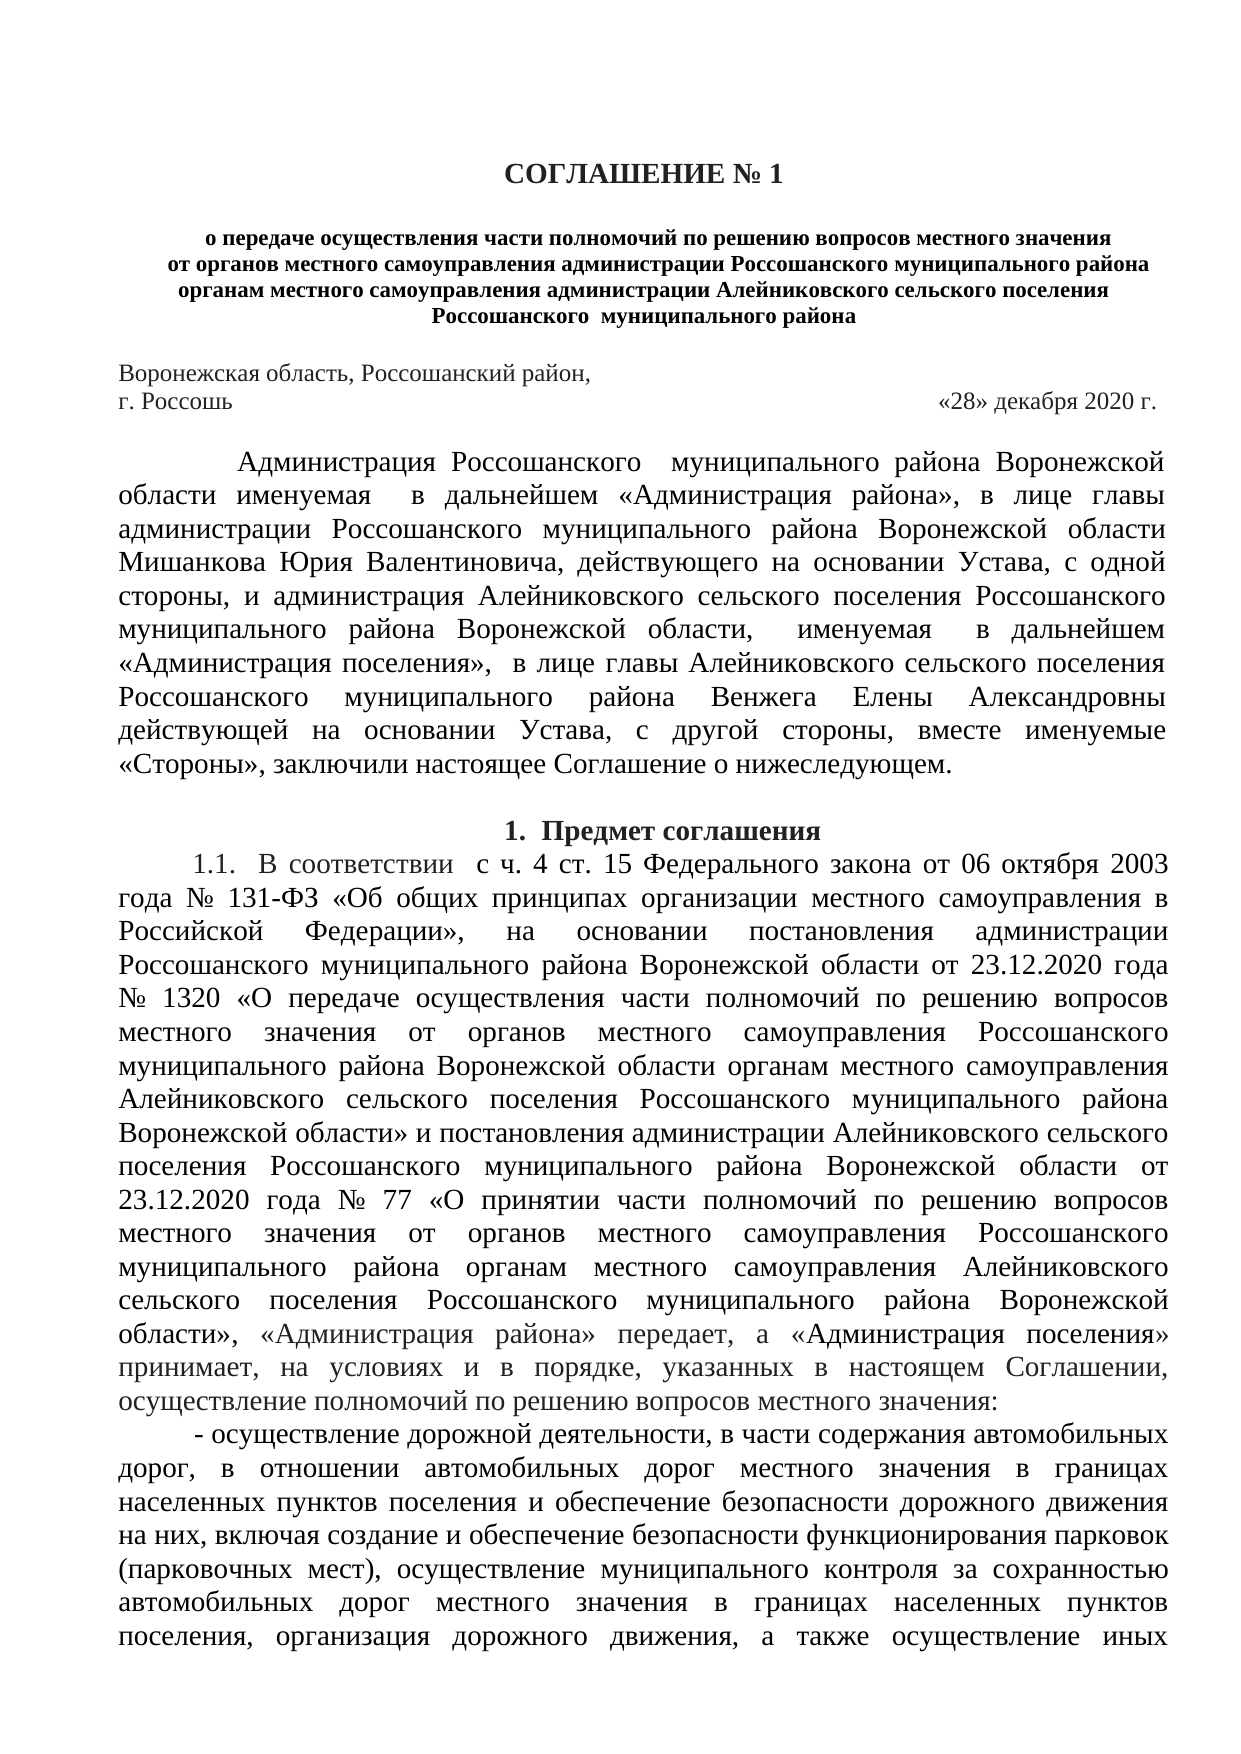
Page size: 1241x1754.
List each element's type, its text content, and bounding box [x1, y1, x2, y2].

list Предмет соглашения [156, 813, 1169, 846]
text Воронежская область, Россошанский район, [118, 358, 1169, 386]
text 1.1. В соответствии с ч. 4 ст. 15 Федерального закона от 06 октября 2003 года № 131-ФЗ «Об общих принципах организации местного самоуправления в Российской Федерации», на основании постановления администрации Россошанского муниципального района Воронежской области от 23.12.2020 года № 1320 «О передаче осуществления части полномочий по решению вопросов местного значения от органов местного самоуправления Россошанского муниципального района Воронежской области органам местного самоуправления Алейниковского сельского поселения Россошанского муниципального района Воронежской области» и постановления администрации Алейниковского сельского поселения Россошанского муниципального района Воронежской области от 23.12.2020 года № 77 «О принятии части полномочий по решению вопросов местного значения от органов местного самоуправления Россошанского муниципального района органам местного самоуправления Алейниковского сельского поселения Россошанского муниципального района Воронежской области», «Администрация района» передает, а «Администрация поселения» принимает, на условиях и в порядке, указанных в настоящем Соглашении, осуществление полномочий по решению вопросов местного значения: [118, 846, 1169, 1417]
text от органов местного самоуправления администрации Россошанского муниципального района [148, 250, 1169, 276]
text Россошанского муниципального района [118, 303, 1169, 329]
text органам местного самоуправления администрации Алейниковского сельского поселения [118, 276, 1169, 303]
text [118, 1417, 1169, 1651]
text о передаче осуществления части полномочий по решению вопросов местного значения [148, 223, 1169, 250]
subtitle СОГЛАШЕНИЕ № 1 [118, 156, 1169, 190]
text г. Россошь «28» декабря 2020 г. [118, 386, 1169, 415]
text Администрация Россошанского муниципального района Воронежской области именуемая в дальнейшем «Администрация района», в лице главы администрации Россошанского муниципального района Воронежской области Мишанкова Юрия Валентиновича, действующего на основании Устава, с одной стороны, и администрация Алейниковского сельского поселения Россошанского муниципального района Воронежской области, именуемая в дальнейшем «Администрация поселения», в лице главы Алейниковского сельского поселения Россошанского муниципального района Венжега Елены Александровны действующей на основании Устава, с другой стороны, вместе именуемые «Стороны», заключили настоящее Соглашение о нижеследующем. [118, 444, 1167, 779]
